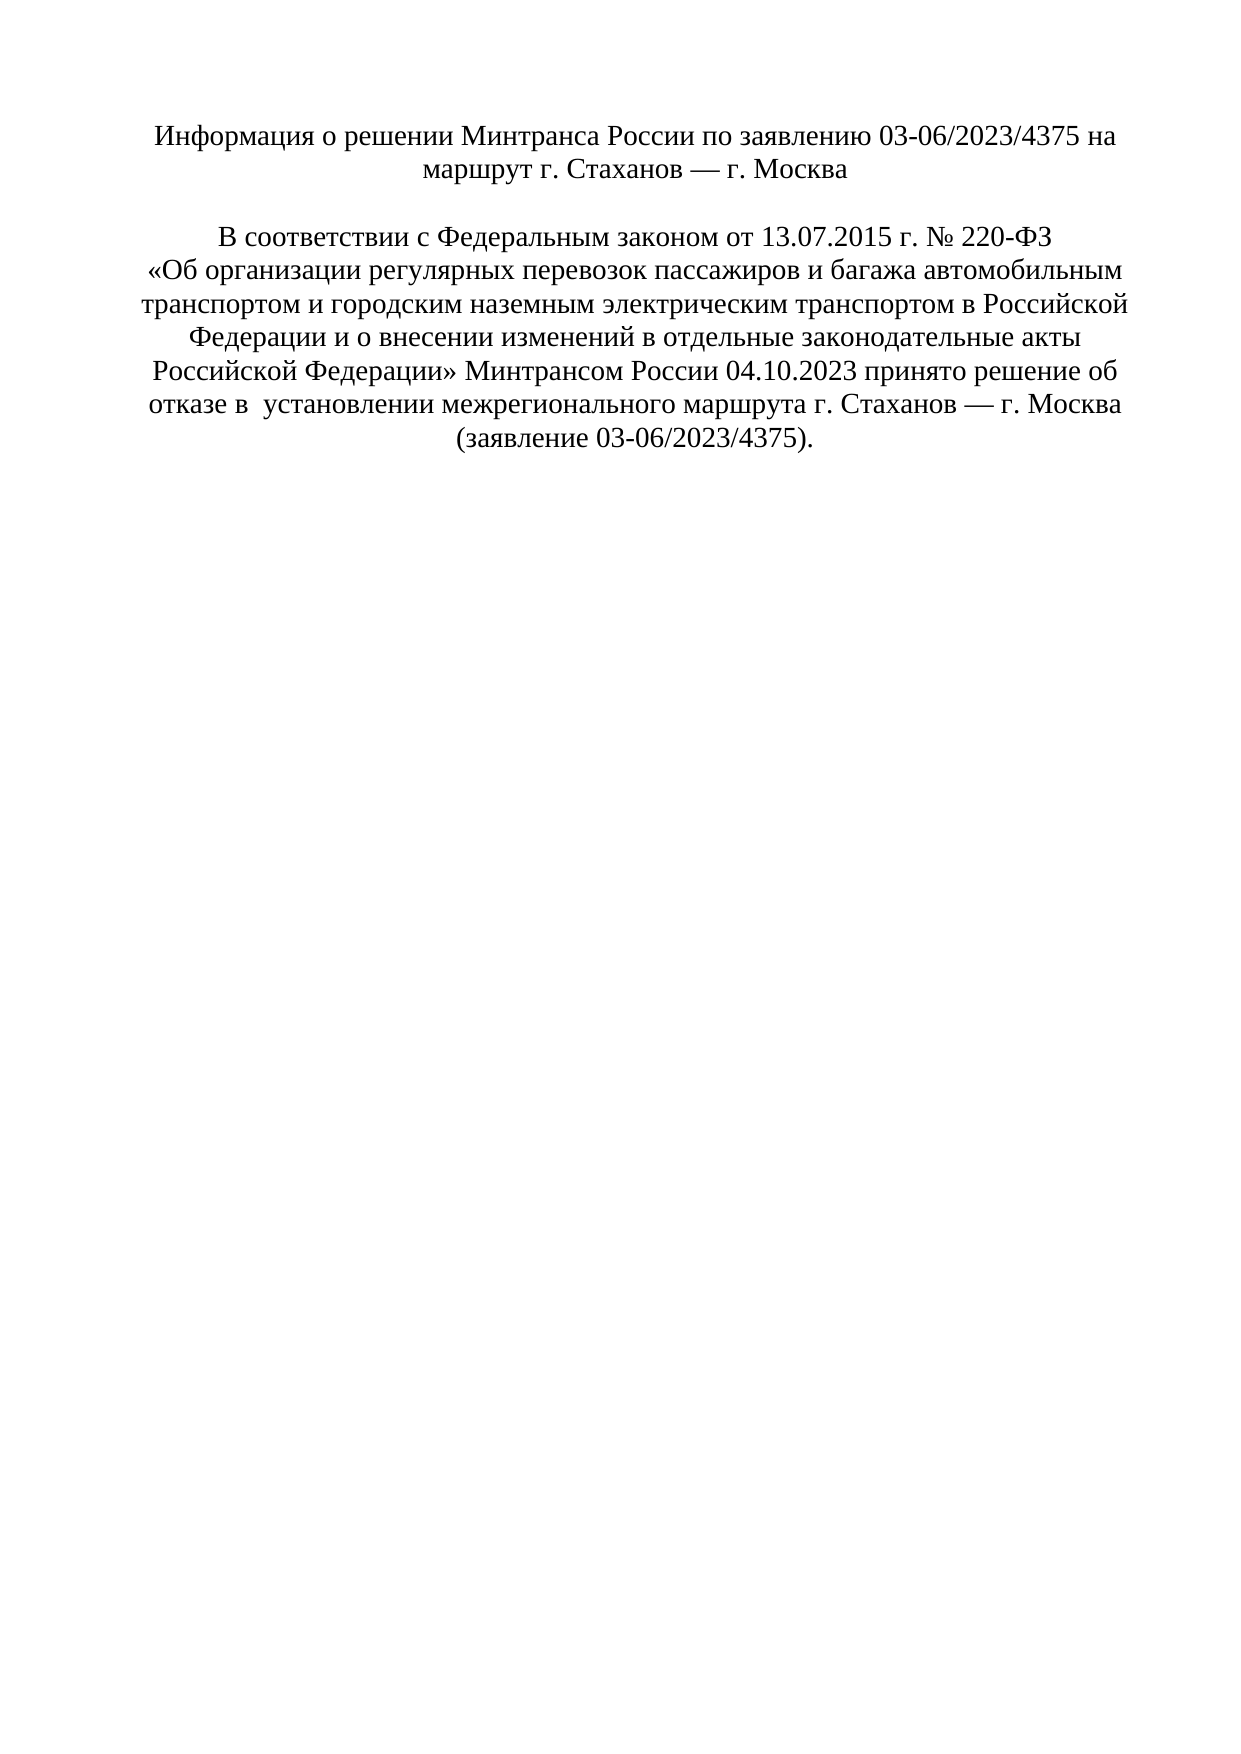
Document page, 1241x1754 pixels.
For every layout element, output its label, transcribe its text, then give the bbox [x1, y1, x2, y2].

text В соответствии с Федеральным законом от 13.07.2015 г. № 220-ФЗ «Об организации регулярных перевозок пассажиров и багажа автомобильным транспортом и городским наземным электрическим транспортом в Российской Федерации и о внесении изменений в отдельные законодательные акты Российской Федерации» Минтрансом России 04.10.2023 принято решение об отказе в установлении межрегионального маршрута г. Стаханов — г. Москва (заявление 03-06/2023/4375). [118, 219, 1152, 453]
text Информация о решении Минтранса России по заявлению 03-06/2023/4375 на маршрут г. Стаханов — г. Москва [118, 118, 1152, 185]
